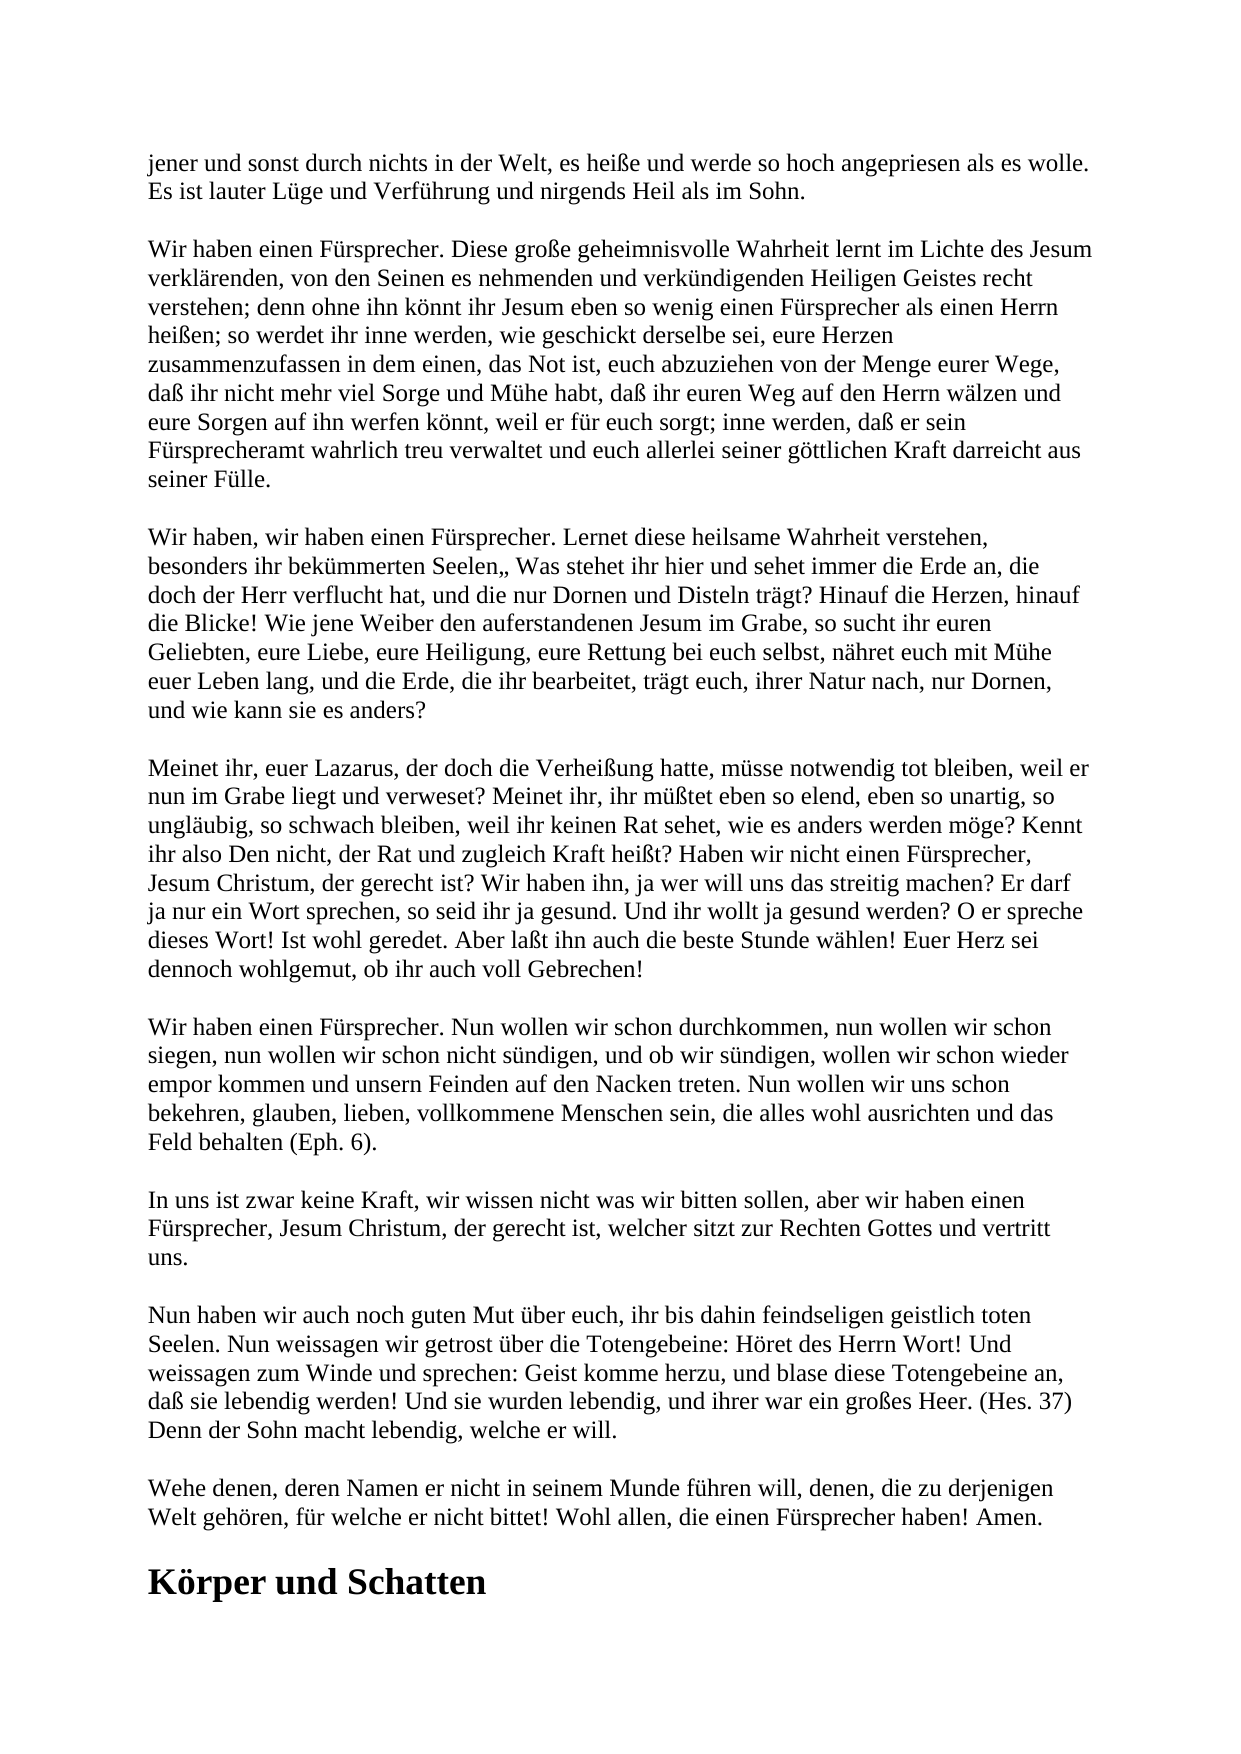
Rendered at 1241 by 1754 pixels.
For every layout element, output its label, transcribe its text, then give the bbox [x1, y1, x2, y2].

text Wir haben einen Fürsprecher. Diese große geheimnisvolle Wahrheit lernt im Lichte des Jesum verklärenden, von den Seinen es nehmenden und verkündigenden Heiligen Geistes recht verstehen; denn ohne ihn könnt ihr Jesum eben so wenig einen Fürsprecher als einen Herrn heißen; so werdet ihr inne werden, wie geschickt derselbe sei, eure Herzen zusammenzufassen in dem einen, das Not ist, euch abzuziehen von der Menge eurer Wege, daß ihr nicht mehr viel Sorge und Mühe habt, daß ihr euren Weg auf den Herrn wälzen und eure Sorgen auf ihn werfen könnt, weil er für euch sorgt; inne werden, daß er sein Fürsprecheramt wahrlich treu verwaltet und euch allerlei seiner göttlichen Kraft darreicht aus seiner Fülle. [148, 292, 1093, 551]
text Wehe denen, deren Namen er nicht in seinem Munde führen will, denen, die zu derjenigen Welt gehören, für welche er nicht bittet! Wohl allen, die einen Fürsprecher haben! Amen. [148, 1531, 1093, 1588]
text In uns ist zwar keine Kraft, wir wissen nicht was wir bitten sollen, aber wir haben einen Fürsprecher, Jesum Christum, der gerecht ist, welcher sitzt zur Rechten Gottes und vertritt uns. [148, 1242, 1093, 1328]
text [148, 148, 1093, 263]
text Meinet ihr, euer Lazarus, der doch die Verheißung hatte, müsse notwendig tot bleiben, weil er nun im Grabe liegt und verweset? Meinet ihr, ihr müßtet eben so elend, eben so unartig, so ungläubig, so schwach bleiben, weil ihr keinen Rat sehet, wie es anders werden möge? Kennt ihr also Den nicht, der Rat und zugleich Kraft heißt? Haben wir nicht einen Fürsprecher, Jesum Christum, der gerecht ist? Wir haben ihn, ja wer will uns das streitig machen? Er darf ja nur ein Wort sprechen, so seid ihr ja gesund. Und ihr wollt ja gesund werden? O er spreche dieses Wort! Ist wohl geredet. Aber laßt ihn auch die beste Stunde wählen! Euer Herz sei dennoch wohlgemut, ob ihr auch voll Gebrechen! [148, 810, 1093, 1040]
text Nun haben wir auch noch guten Mut über euch, ihr bis dahin feindseligen geistlich toten Seelen. Nun weissagen wir getrost über die Totengebeine: Höret des Herrn Wort! Und weissagen zum Winde und sprechen: Geist komme herzu, und blase diese Totengebeine an, daß sie lebendig werden! Und sie wurden lebendig, und ihrer war ein großes Heer. (Hes. 37) Denn der Sohn macht lebendig, welche er will. [148, 1358, 1093, 1501]
text Wir haben, wir haben einen Fürsprecher. Lernet diese heilsame Wahrheit verstehen, besonders ihr bekümmerten Seelen„ Was stehet ihr hier und sehet immer die Erde an, die doch der Herr verflucht hat, und die nur Dornen und Disteln trägt? Hinauf die Herzen, hinauf die Blicke! Wie jene Weiber den auferstandenen Jesum im Grabe, so sucht ihr euren Geliebten, eure Liebe, eure Heiligung, eure Rettung bei euch selbst, nähret euch mit Mühe euer Leben lang, und die Erde, die ihr bearbeitet, trägt euch, ihrer Natur nach, nur Dornen, und wie kann sie es anders? [148, 580, 1093, 781]
text Wir haben einen Fürsprecher. Nun wollen wir schon durchkommen, nun wollen wir schon siegen, nun wollen wir schon nicht sündigen, und ob wir sündigen, wollen wir schon wieder empor kommen und unsern Feinden auf den Nacken treten. Nun wollen wir uns schon bekehren, glauben, lieben, vollkommene Menschen sein, die alles wohl ausrichten und das Feld behalten (Eph. 6). [148, 1069, 1093, 1213]
